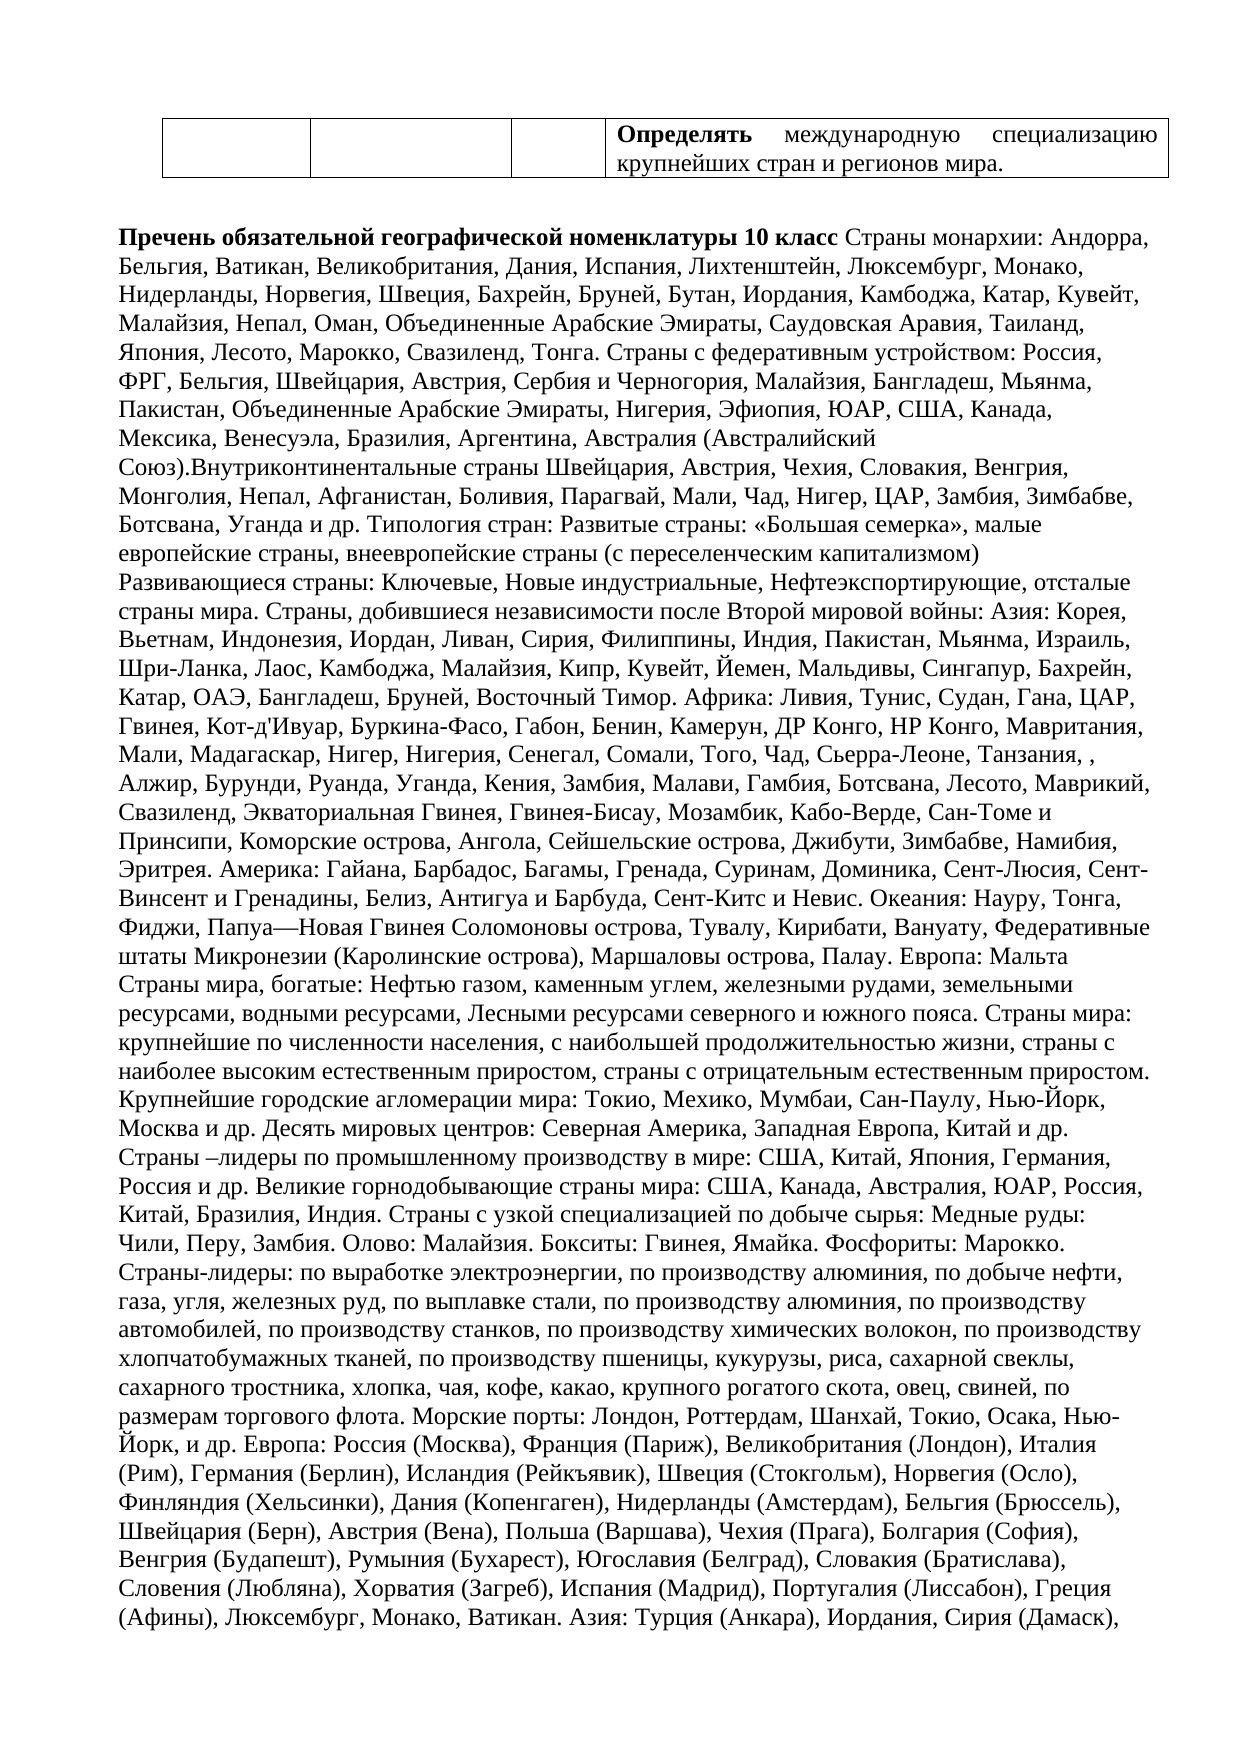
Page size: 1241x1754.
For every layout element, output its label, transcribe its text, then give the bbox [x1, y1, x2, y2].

table_cell 6 [163, 119, 310, 177]
table_cell 11 [512, 119, 605, 177]
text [118, 222, 1152, 1631]
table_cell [311, 119, 511, 177]
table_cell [606, 119, 1168, 177]
